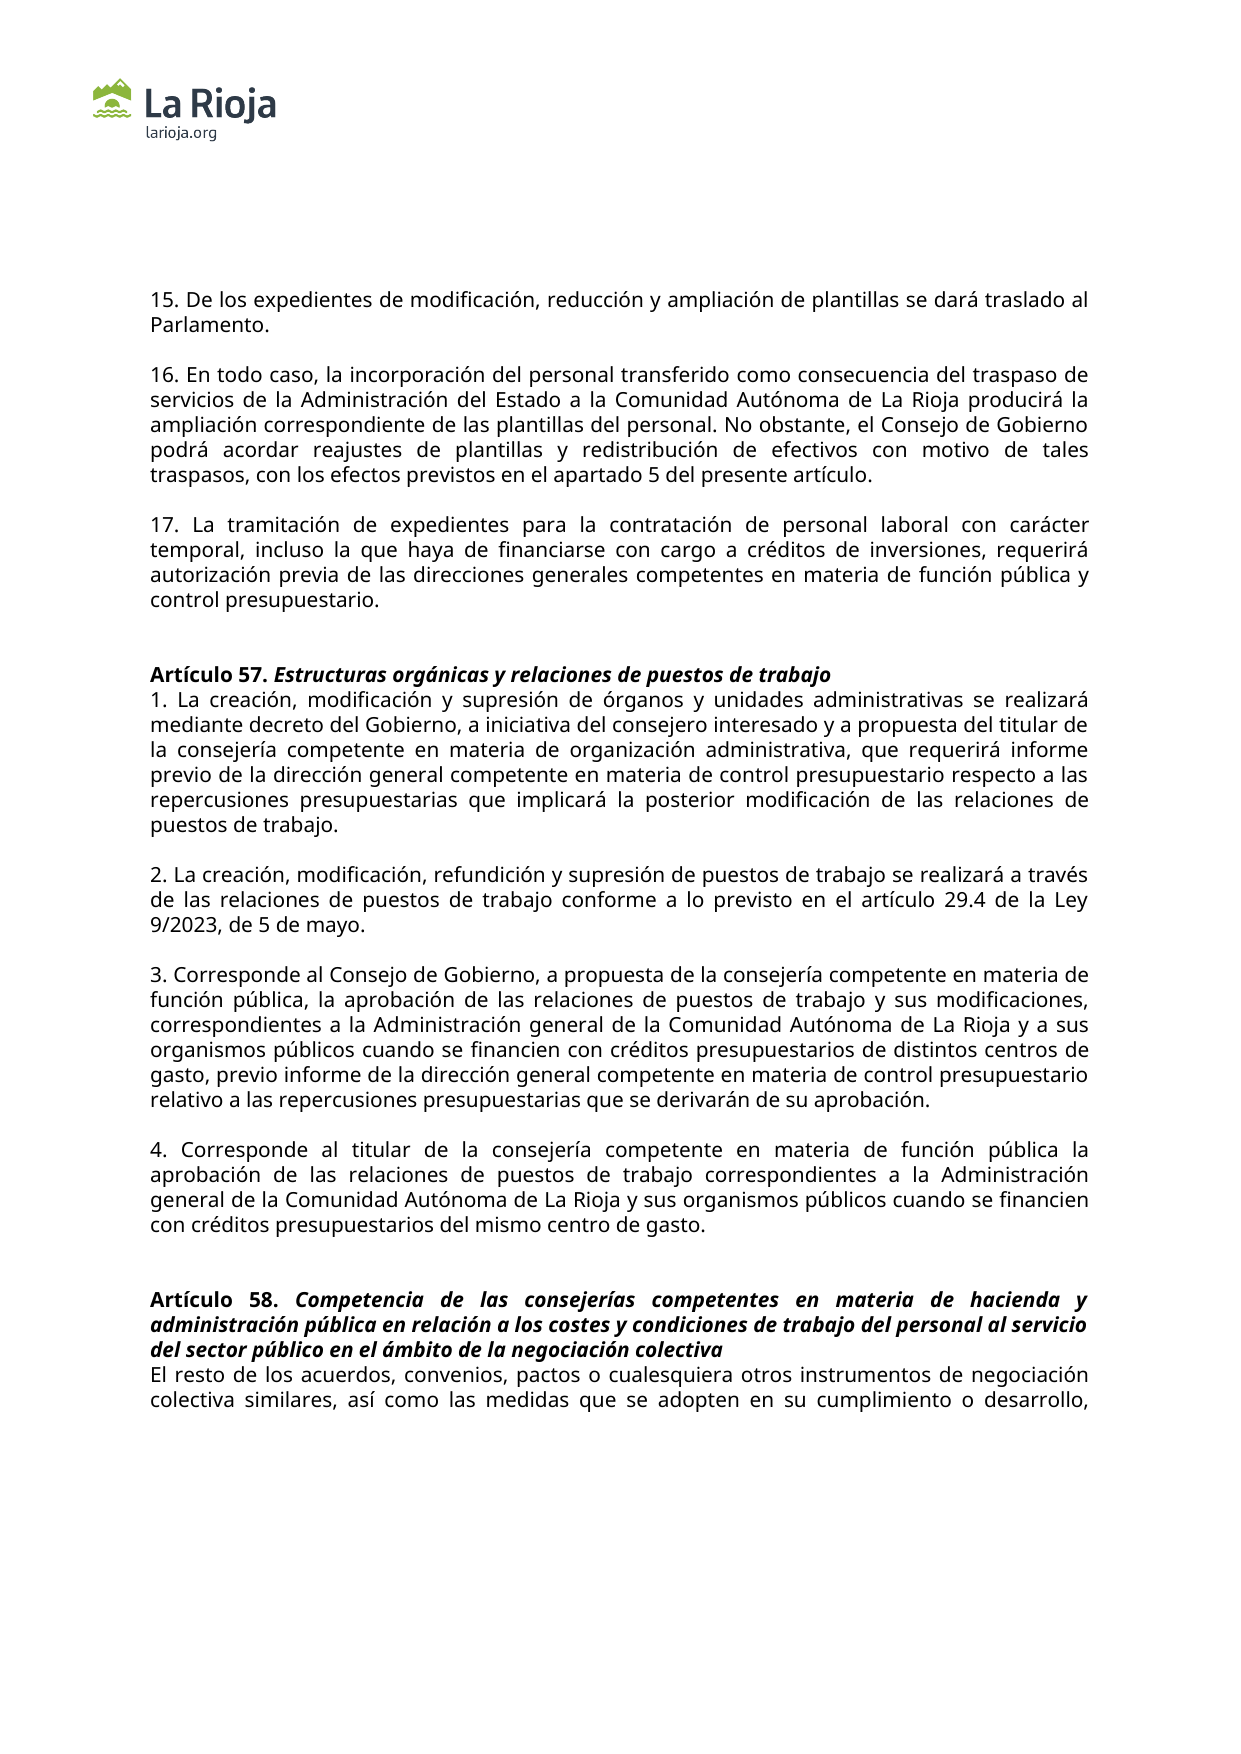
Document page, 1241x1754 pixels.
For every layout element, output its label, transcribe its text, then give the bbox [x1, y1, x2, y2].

text 3. Corresponde al Consejo de Gobierno, a propuesta de la consejería competente en materia de función pública, la aprobación de las relaciones de puestos de trabajo y sus modificaciones, correspondientes a la Administración general de la Comunidad Autónoma de La Rioja y a sus organismos públicos cuando se financien con créditos presupuestarios de distintos centros de gasto, previo informe de la dirección general competente en materia de control presupuestario relativo a las repercusiones presupuestarias que se derivarán de su aprobación. [150, 962, 1090, 1112]
picture [0, 0, 1241, 237]
text Artículo 57. Estructuras orgánicas y relaciones de puestos de trabajo [150, 662, 1090, 687]
text 1. La creación, modificación y supresión de órganos y unidades administrativas se realizará mediante decreto del Gobierno, a iniciativa del consejero interesado y a propuesta del titular de la consejería competente en materia de organización administrativa, que requerirá informe previo de la dirección general competente en materia de control presupuestario respecto a las repercusiones presupuestarias que implicará la posterior modificación de las relaciones de puestos de trabajo. [150, 687, 1090, 837]
text 15. De los expedientes de modificación, reducción y ampliación de plantillas se dará traslado al Parlamento. [150, 287, 1090, 337]
text 2. La creación, modificación, refundición y supresión de puestos de trabajo se realizará a través de las relaciones de puestos de trabajo conforme a lo previsto en el artículo 29.4 de la Ley 9/2023, de 5 de mayo. [150, 862, 1090, 937]
text Artículo 58. Competencia de las consejerías competentes en materia de hacienda y administración pública en relación a los costes y condiciones de trabajo del personal al servicio del sector público en el ámbito de la negociación colectiva [150, 1287, 1090, 1362]
text 16. En todo caso, la incorporación del personal transferido como consecuencia del traspaso de servicios de la Administración del Estado a la Comunidad Autónoma de La Rioja producirá la ampliación correspondiente de las plantillas del personal. No obstante, el Consejo de Gobierno podrá acordar reajustes de plantillas y redistribución de efectivos con motivo de tales traspasos, con los efectos previstos en el apartado 5 del presente artículo. [150, 362, 1090, 487]
text 17. La tramitación de expedientes para la contratación de personal laboral con carácter temporal, incluso la que haya de financiarse con cargo a créditos de inversiones, requerirá autorización previa de las direcciones generales competentes en materia de función pública y control presupuestario. [150, 512, 1090, 612]
text 4. Corresponde al titular de la consejería competente en materia de función pública la aprobación de las relaciones de puestos de trabajo correspondientes a la Administración general de la Comunidad Autónoma de La Rioja y sus organismos públicos cuando se financien con créditos presupuestarios del mismo centro de gasto. [150, 1137, 1090, 1237]
